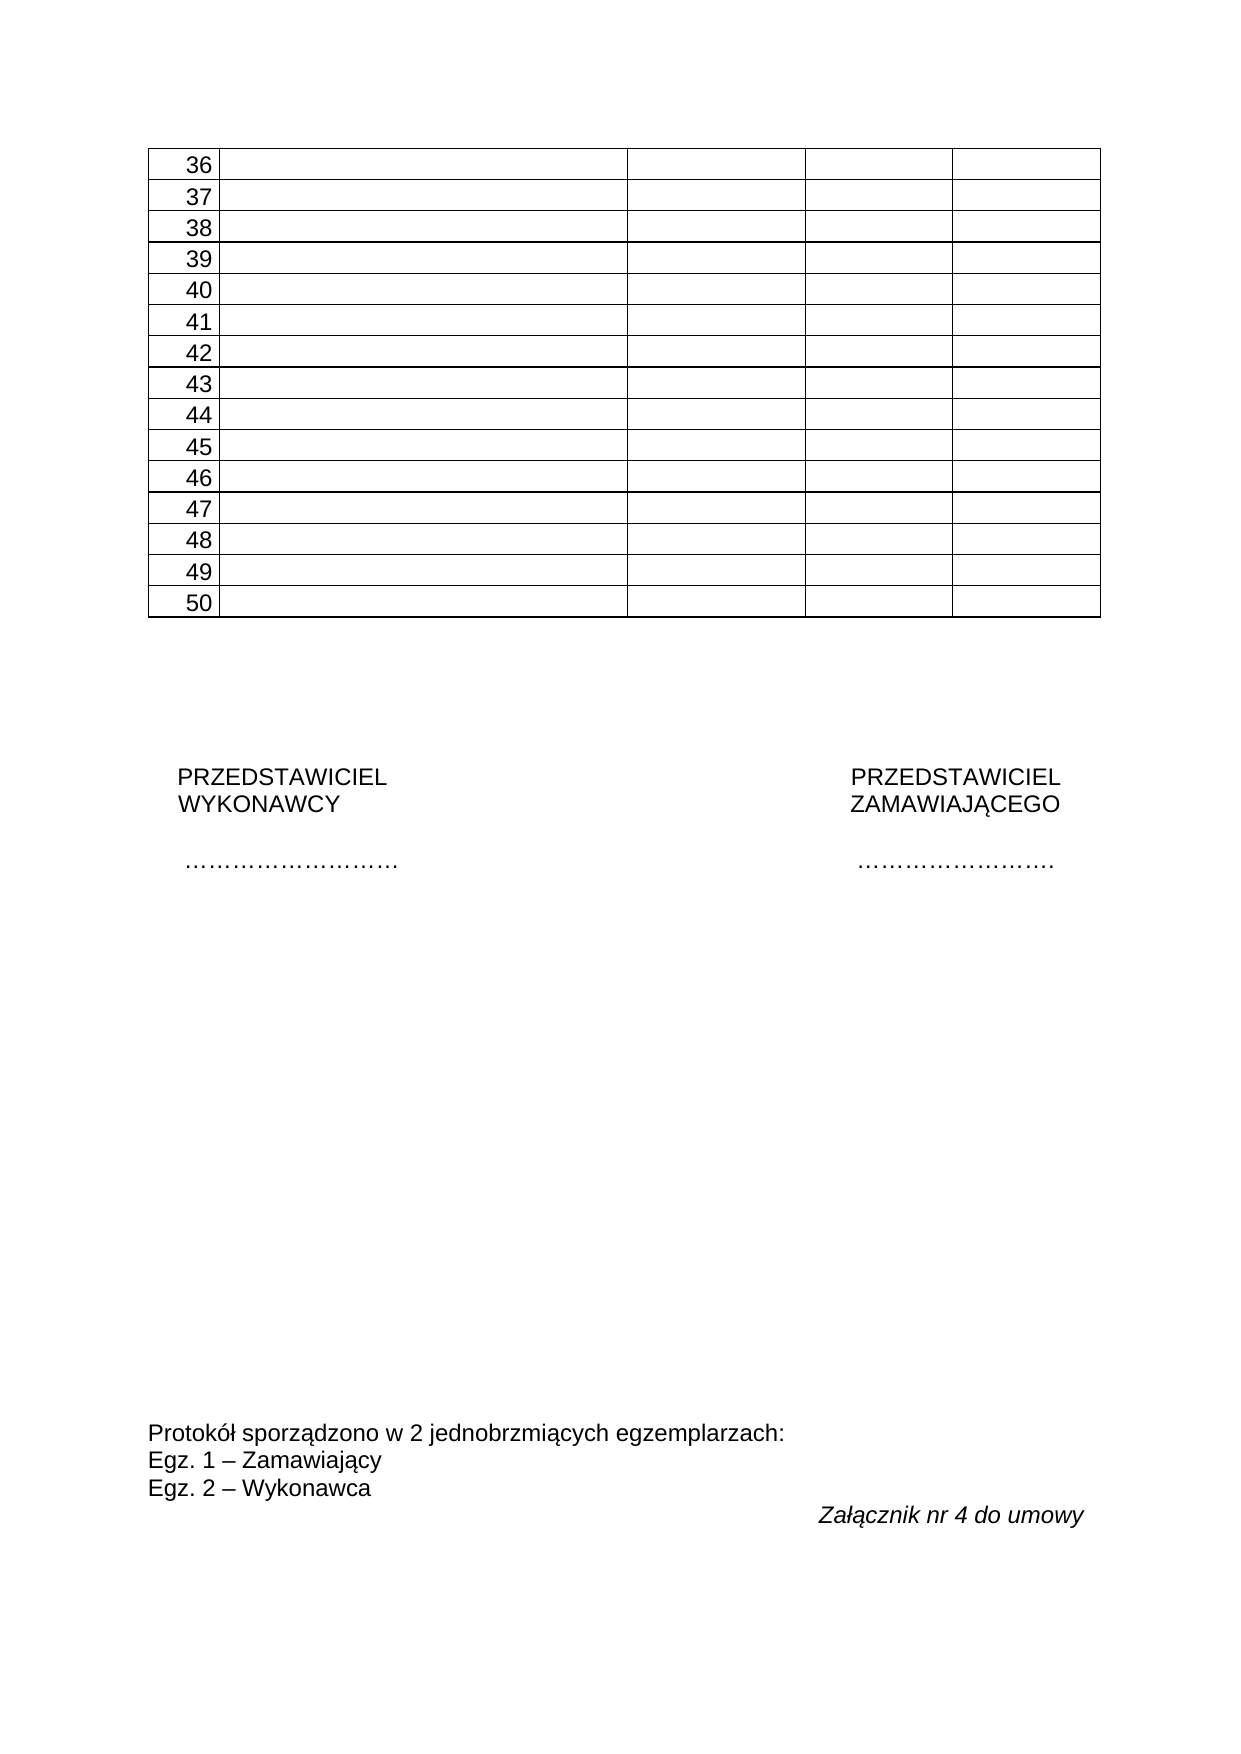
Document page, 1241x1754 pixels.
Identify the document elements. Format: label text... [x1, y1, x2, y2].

table_cell [220, 368, 627, 398]
table_cell [628, 555, 805, 585]
table_cell 36 [149, 149, 219, 179]
table_cell [806, 211, 952, 241]
table_cell [220, 274, 627, 304]
text PRZEDSTAWICIEL PRZEDSTAWICIEL [148, 763, 1092, 790]
table_cell [628, 336, 805, 366]
table_cell [953, 149, 1100, 179]
table_cell 38 [149, 211, 219, 241]
table_cell [806, 149, 952, 179]
text ……………………… ……………………. [148, 846, 1092, 873]
table_cell 43 [149, 368, 219, 398]
table_cell 45 [149, 430, 219, 460]
table_cell [220, 524, 627, 554]
table_cell [806, 368, 952, 398]
table_cell [220, 305, 627, 335]
table_cell 40 [149, 274, 219, 304]
table_cell [953, 368, 1100, 398]
text Protokół sporządzono w 2 jednobrzmiących egzemplarzach: [148, 1418, 1092, 1446]
table_cell [220, 430, 627, 460]
table_cell 49 [149, 555, 219, 585]
table_cell [806, 305, 952, 335]
table_cell [953, 336, 1100, 366]
table_cell [953, 461, 1100, 491]
table_cell 41 [149, 305, 219, 335]
text WYKONAWCY ZAMAWIAJĄCEGO [148, 790, 1092, 818]
table_cell [953, 211, 1100, 241]
table_cell 42 [149, 336, 219, 366]
table_cell [628, 430, 805, 460]
table_cell [628, 149, 805, 179]
table_cell [628, 305, 805, 335]
table_cell [220, 493, 627, 523]
table_cell [628, 461, 805, 491]
table_cell [628, 211, 805, 241]
table_cell [220, 461, 627, 491]
table_cell [806, 555, 952, 585]
table_cell [628, 586, 805, 616]
table_cell [953, 180, 1100, 210]
table_cell [628, 243, 805, 273]
text Egz. 1 – Zamawiający [148, 1446, 1092, 1474]
table_cell [806, 243, 952, 273]
text Egz. 2 – Wykonawca [148, 1474, 1092, 1501]
table_cell [806, 586, 952, 616]
table_cell [953, 430, 1100, 460]
table_cell 50 [149, 586, 219, 616]
table_cell [220, 211, 627, 241]
table_cell [953, 586, 1100, 616]
table_cell [953, 524, 1100, 554]
table_cell [806, 493, 952, 523]
table_cell 44 [149, 399, 219, 429]
table_cell [806, 336, 952, 366]
table_cell [220, 180, 627, 210]
table_cell 39 [149, 243, 219, 273]
table_cell [628, 493, 805, 523]
table_cell [220, 243, 627, 273]
text Załącznik nr 4 do umowy [148, 1501, 1092, 1561]
table_cell [220, 555, 627, 585]
table_cell 48 [149, 524, 219, 554]
table_cell [953, 399, 1100, 429]
table_cell [953, 493, 1100, 523]
table_cell [806, 430, 952, 460]
table_cell 46 [149, 461, 219, 491]
table_cell [628, 399, 805, 429]
table_cell [628, 180, 805, 210]
table_cell [806, 524, 952, 554]
table_cell [806, 461, 952, 491]
table_cell [628, 274, 805, 304]
table_cell [953, 555, 1100, 585]
table_cell 47 [149, 493, 219, 523]
table_cell [220, 586, 627, 616]
table_cell [628, 368, 805, 398]
table_cell [806, 399, 952, 429]
table_cell [953, 305, 1100, 335]
table_cell [953, 243, 1100, 273]
table_cell [220, 149, 627, 179]
table_cell [806, 274, 952, 304]
table_cell [806, 180, 952, 210]
table_cell 37 [149, 180, 219, 210]
table_cell [953, 274, 1100, 304]
table_cell [628, 524, 805, 554]
table_cell [220, 336, 627, 366]
table_cell [220, 399, 627, 429]
